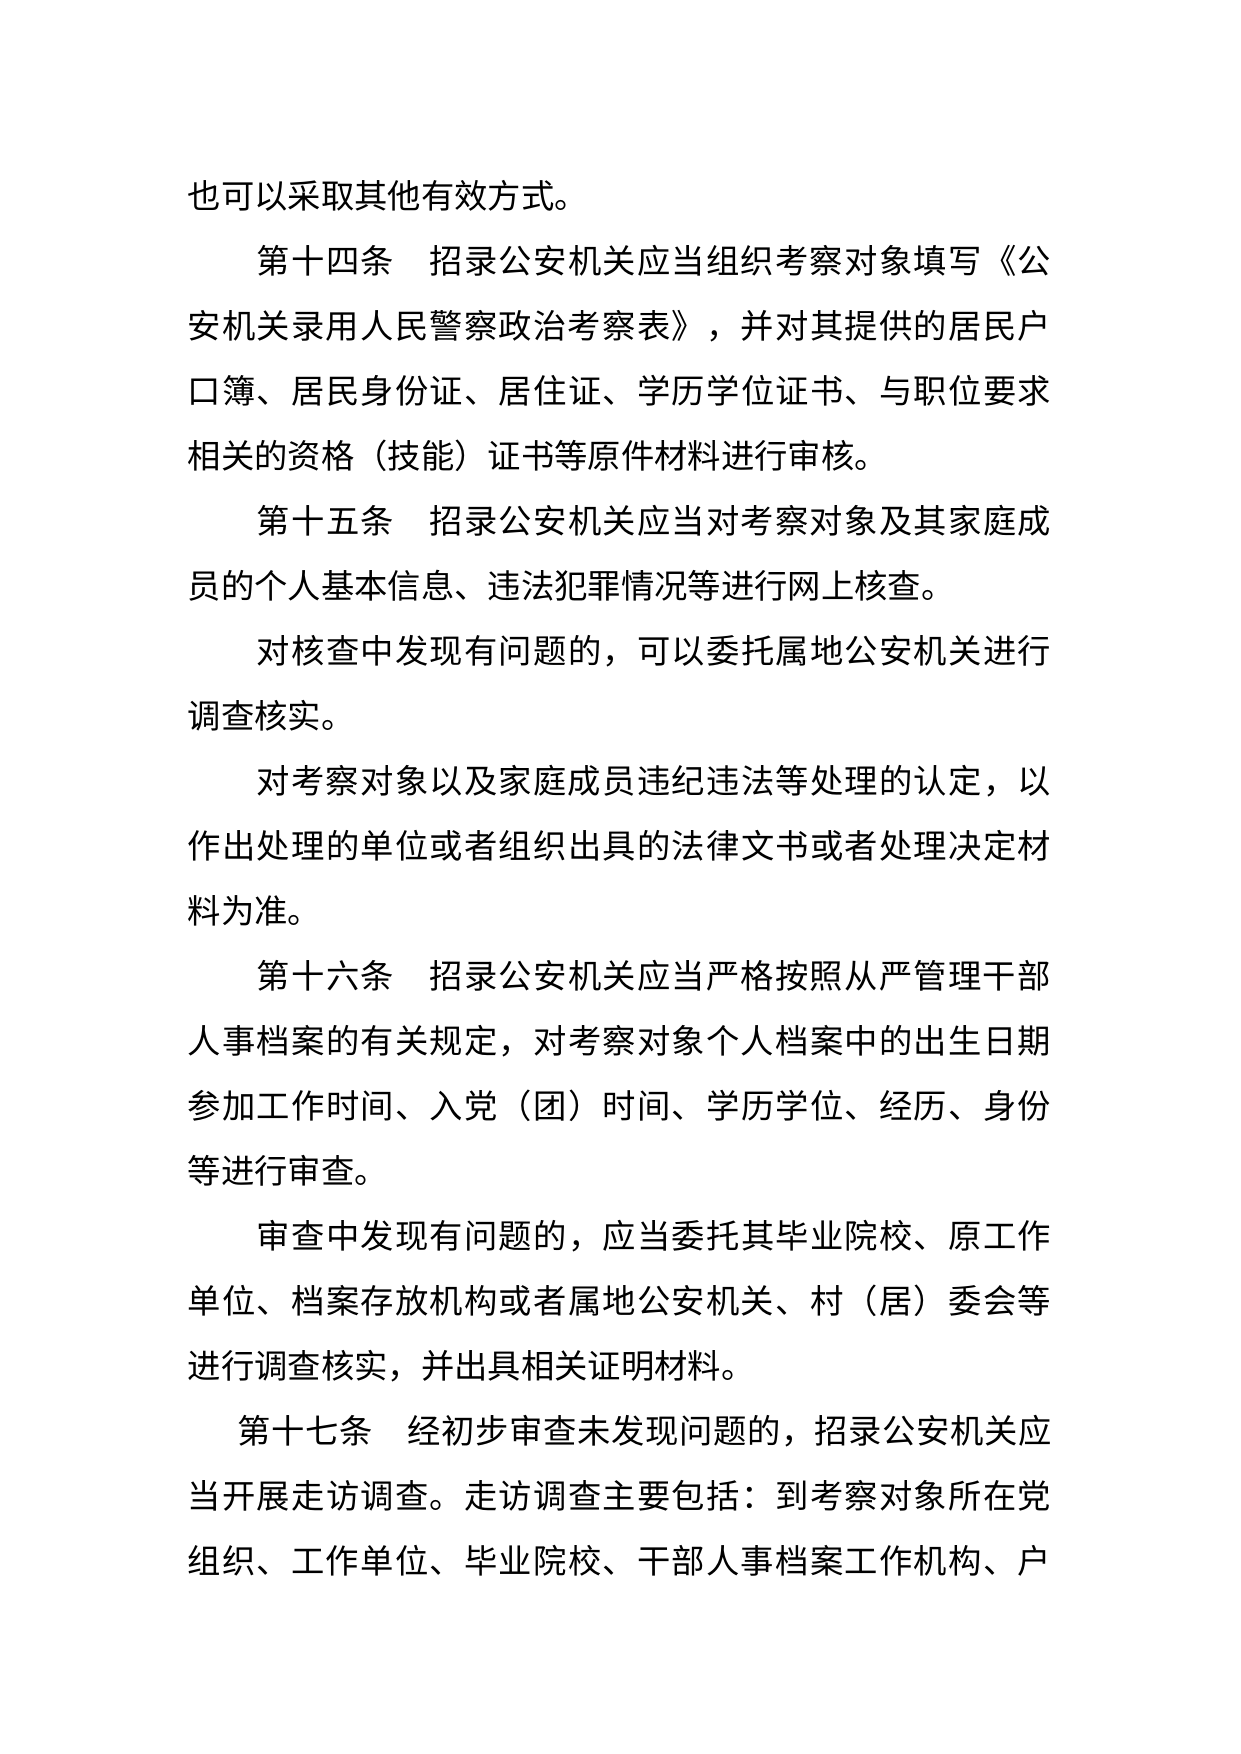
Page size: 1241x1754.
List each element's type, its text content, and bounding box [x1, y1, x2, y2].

text 对考察对象以及家庭成员违纪违法等处理的认定，以作出处理的单位或者组织出具的法律文书或者处理决定材料为准。 [187, 747, 1053, 942]
text 第十五条 招录公安机关应当对考察对象及其家庭成员的个人基本信息、违法犯罪情况等进行网上核查。 [187, 487, 1053, 617]
text 对核查中发现有问题的，可以委托属地公安机关进行调查核实。 [187, 617, 1053, 747]
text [187, 1397, 1053, 1592]
text 审查中发现有问题的，应当委托其毕业院校、原工作单位、档案存放机构或者属地公安机关、村（居）委会等进行调查核实，并出具相关证明材料。 [187, 1202, 1053, 1397]
text 第十六条 招录公安机关应当严格按照从严管理干部人事档案的有关规定，对考察对象个人档案中的出生日期、参加工作时间、入党（团）时间、学历学位、经历、身份等进行审查。 [187, 942, 1053, 1202]
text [187, 162, 1053, 227]
text 第十四条 招录公安机关应当组织考察对象填写《公安机关录用人民警察政治考察表》，并对其提供的居民户口簿、居民身份证、居住证、学历学位证书、与职位要求相关的资格（技能）证书等原件材料进行审核。 [187, 227, 1053, 487]
